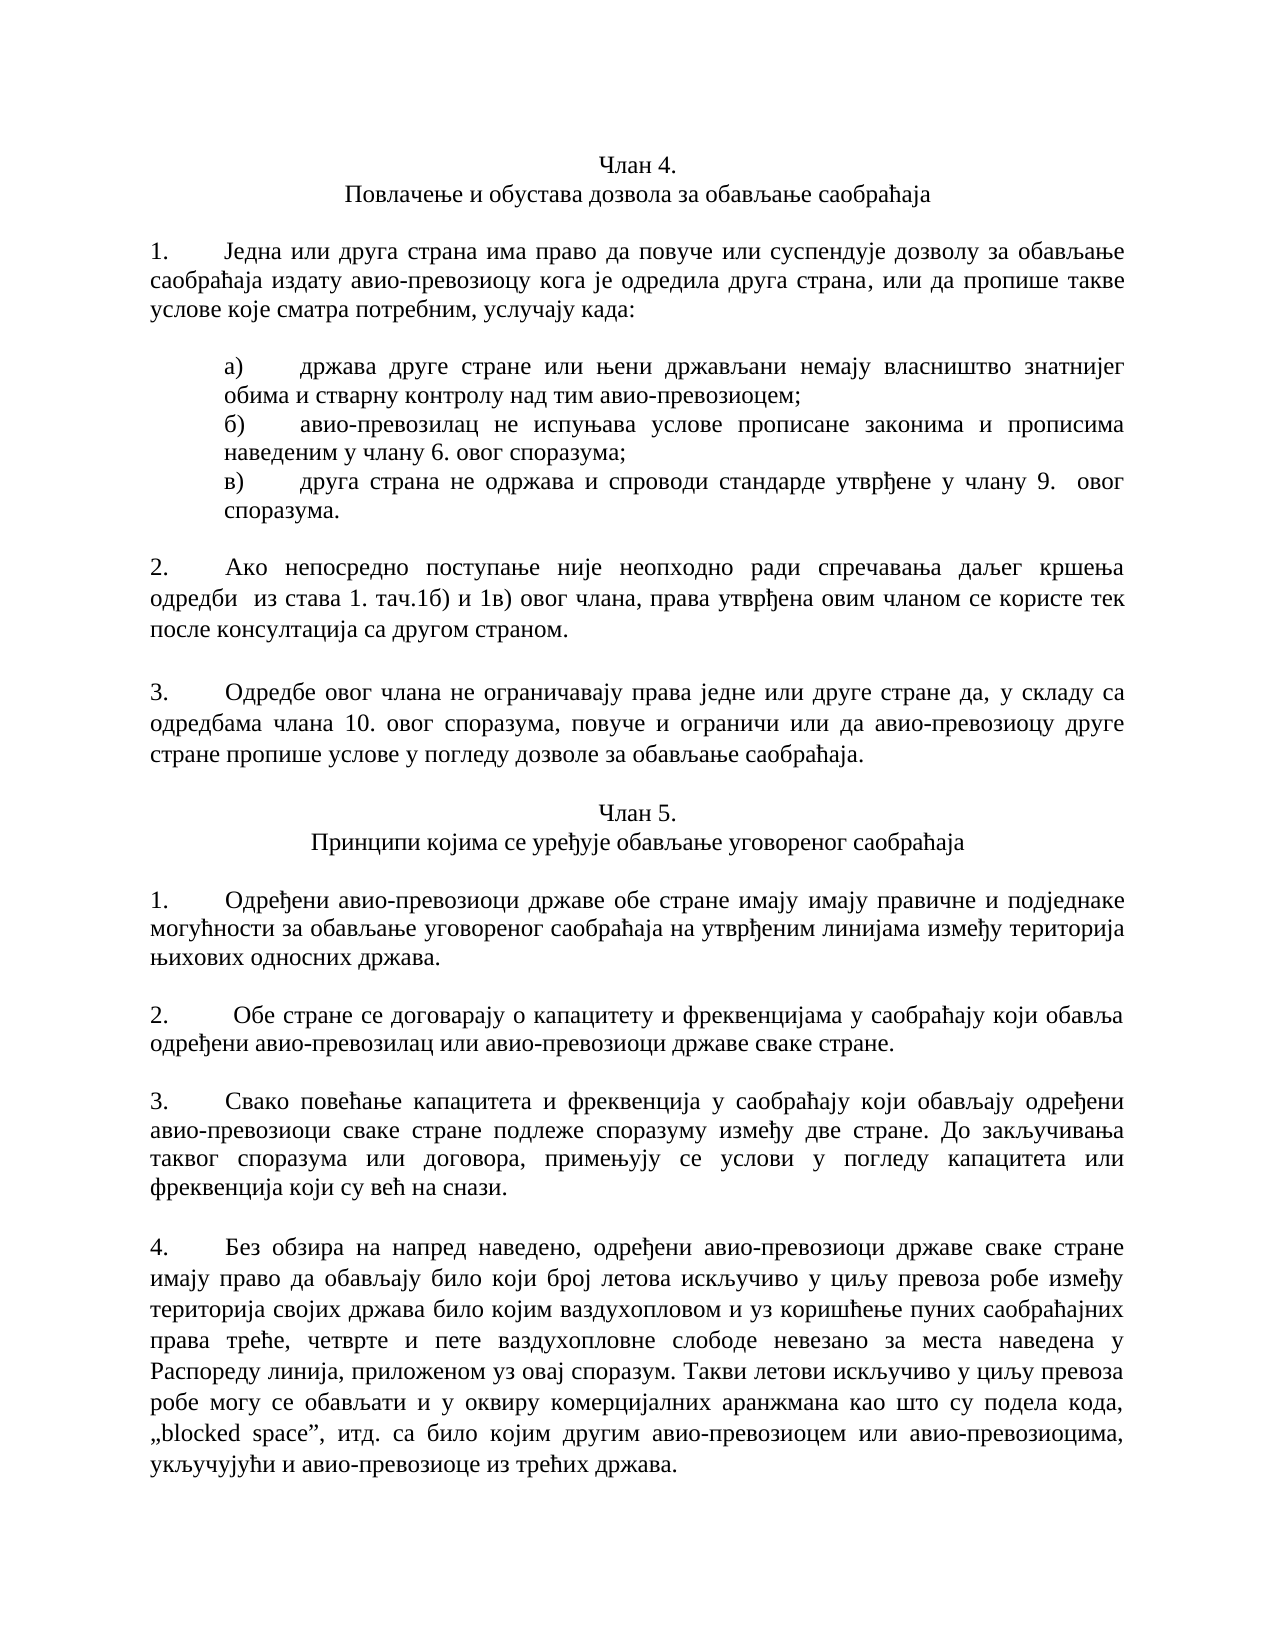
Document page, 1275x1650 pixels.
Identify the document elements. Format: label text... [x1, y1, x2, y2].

text а) држава друге стране или њени држављани немају власништво знатнијег обима и стварну контролу над тим авио-превозиоцем; [224, 351, 1125, 409]
list Одређени авио-превозиоци државе обе стране имају имају правичне и подједнаке могућности за обављање уговореног саобраћаја на утврђеним линијама између територија њихових односних држава. [150, 885, 1125, 971]
text Повлачење и обустава дозвола за обављање саобраћаја [150, 179, 1125, 207]
list Свако повећање капацитета и фреквенција у саобраћају који обављају одређени авио-превозиоци сваке стране подлеже споразуму између две стране. До закључивања таквог споразума или договора, примењују се услови у погледу капацитета или фреквенција који су већ на снази. [150, 1086, 1125, 1201]
text Принципи којима се уређује обављање уговореног саобраћаја [150, 827, 1125, 856]
list Обе стране се договарају о капацитету и фреквенцијама у саобраћају који обавља одређени авио-превозилац или авио-превозиоци државе сваке стране. [150, 1000, 1125, 1057]
text в) друга страна не одржава и спроводи стандарде утврђене у члану 9. овог споразума. [224, 466, 1125, 524]
text Члан 5. [150, 798, 1125, 827]
list Без обзира на напред наведено, одређени авио-превозиоци државе сваке стране имају право да обављају било који број летова искључиво у циљу превоза робе између територија својих држава било којим ваздухопловом и уз коришћење пуних саобраћајних права треће, четврте и пете ваздухопловне слободе невезано за места наведена у Распореду линија, приложеном уз овај споразум. Такви летови искључиво у циљу превоза робе могу се обављати и у оквиру комерцијалних аранжмана као што су подела кода, „blocked space”, итд. са било којим другим авио-превозиоцем или авио-превозиоцима, укључујући и авио-превозиоце из трећих држава. [150, 1232, 1125, 1478]
list Oдредбе овог члана не ограничавају права једне или друге стране да, у складу са одредбама члана 10. овог споразума, повуче и ограничи или да авио-превозиоцу друге стране пропише услове у погледу дозволe за обављање саобраћаја. [150, 677, 1125, 767]
text б) авио-превозилац не испуњава услове прописане законима и прописима наведеним у члану 6. овог споразума; [224, 409, 1125, 466]
list Једна или друга страна има право да повуче или суспендује дозволу за обављање саобраћаја издату авио-превозиоцу кога је одредила друга страна, или да пропише такве услове које сматра потребним, услучају када: [150, 236, 1125, 322]
list Ако непосредно поступање није неопходно ради спречавања даљег кршења одредби из става 1. тач.1б) и 1в) овог члана, права утврђена овим чланом се користе тек после консултација са другом страном. [150, 552, 1125, 643]
text Члан 4. [150, 150, 1125, 179]
